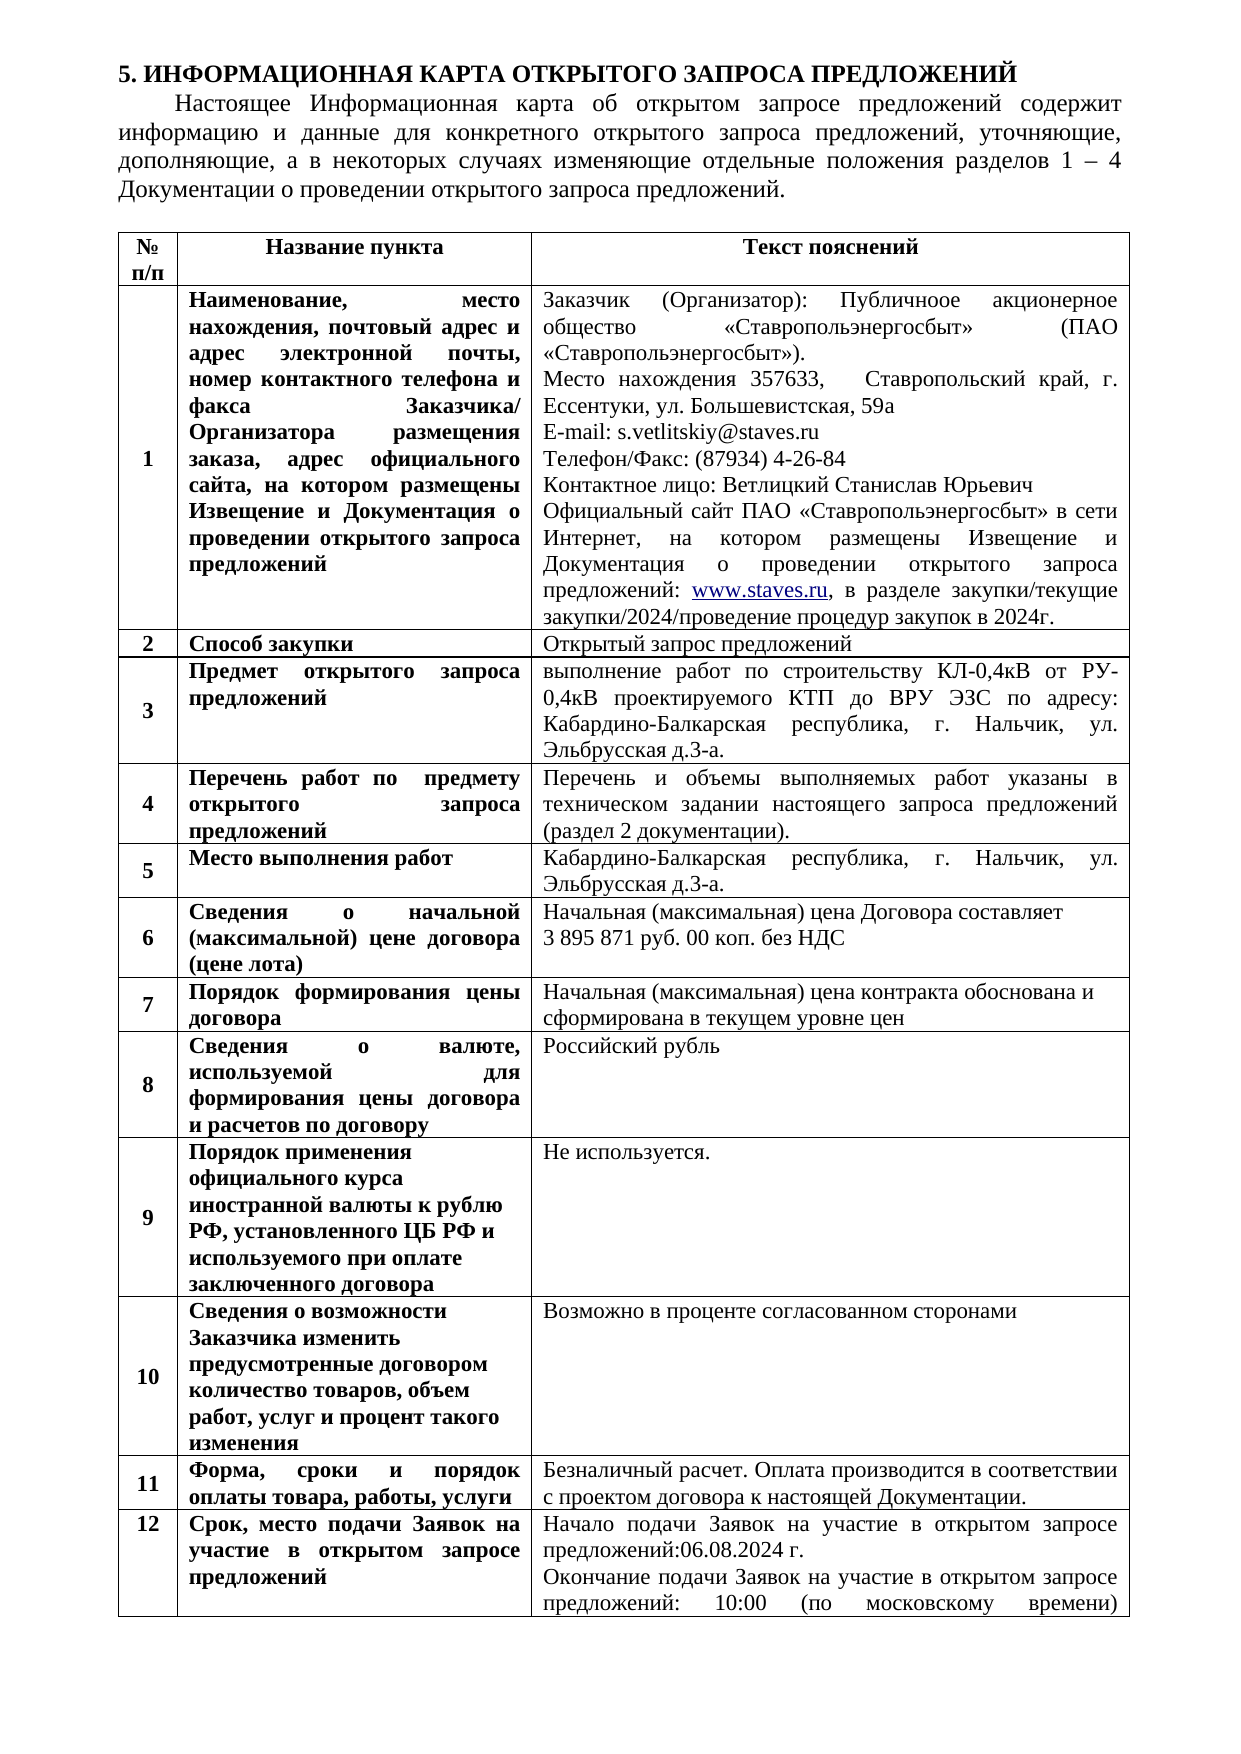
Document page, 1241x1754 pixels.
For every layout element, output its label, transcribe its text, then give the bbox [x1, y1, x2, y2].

table_cell 9 [119, 1138, 177, 1296]
table_cell выполнение работ по строительству КЛ-0,4кВ от РУ-0,4кВ проектируемого КТП до ВРУ ЭЗС по адресу: Кабардино-Балкарская республика, г. Нальчик, ул. Эльбрусская д.3-а. [532, 658, 1129, 763]
table_cell Сведения о валюте, используемой для формирования цены договора и расчетов по договору [178, 1032, 531, 1137]
table_cell Наименование, место нахождения, почтовый адрес и адрес электронной почты, номер контактного телефона и факса Заказчика/ Организатора размещения заказа, адрес официального сайта, на котором размещены Извещение и Документация о проведении открытого запроса предложений [178, 286, 531, 629]
table_cell Сведения о возможности Заказчика изменить предусмотренные договором количество товаров, объем работ, услуг и процент такого изменения [178, 1297, 531, 1455]
table_cell Предмет открытого запроса предложений [178, 658, 531, 763]
table_cell Место выполнения работ [178, 844, 531, 897]
table_cell Не используется. [532, 1138, 1129, 1296]
table_cell 7 [119, 978, 177, 1031]
table_cell Перечень работ по предмету открытого запроса предложений [178, 764, 531, 843]
table_cell 12 [119, 1510, 177, 1616]
table_cell 6 [119, 898, 177, 977]
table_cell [532, 1510, 1129, 1616]
text Настоящее Информационная карта об открытом запросе предложений содержит информацию и данные для конкретного открытого запроса предложений, уточняющие, дополняющие, а в некоторых случаях изменяющие отдельные положения разделов 1 – 4 Документации о проведении открытого запроса предложений. [118, 88, 1122, 203]
table_cell Порядок применения официального курса иностранной валюты к рублю РФ, установленного ЦБ РФ и используемого при оплате заключенного договора [178, 1138, 531, 1296]
table_cell Перечень и объемы выполняемых работ указаны в техническом задании настоящего запроса предложений (раздел 2 документации). [532, 764, 1129, 843]
table_cell Сведения о начальной (максимальной) цене договора (цене лота) [178, 898, 531, 977]
table_cell 3 [119, 658, 177, 763]
table_cell 8 [119, 1032, 177, 1137]
table_cell Начальная (максимальная) цена контракта обоснована и сформирована в текущем уровне цен [532, 978, 1129, 1031]
table_cell 11 [119, 1456, 177, 1509]
table_header Текст пояснений [532, 233, 1129, 285]
table_cell Порядок формирования цены договора [178, 978, 531, 1031]
table_cell Заказчик (Организатор): Публичноое акционерное общество «Ставропольэнергосбыт» (ПАО «Ставропольэнергосбыт»). Место нахождения 357633, Ставропольский край, г. Ессентуки, ул. Большевистская, 59а E-mail: s.vetlitskiy@staves.ru Телефон/Факс: (87934) 4-26-84 Контактное лицо: Ветлицкий Станислав Юрьевич Официальный сайт ПАО «Ставропольэнергосбыт» в сети Интернет, на котором размещены Извещение и Документация о проведении открытого запроса предложений: www.staves.ru, в разделе закупки/текущие закупки/2024/проведение процедур закупок в 2024г. [532, 286, 1129, 629]
table_cell 2 [119, 630, 177, 656]
table_cell Открытый запрос предложений [532, 630, 1129, 656]
table_cell Возможно в проценте согласованном сторонами [532, 1297, 1129, 1455]
table_cell 10 [119, 1297, 177, 1455]
table_cell Начальная (максимальная) цена Договора составляет 3 895 871 руб. 00 коп. без НДС [532, 898, 1129, 977]
table_cell Кабардино-Балкарская республика, г. Нальчик, ул. Эльбрусская д.3-а. [532, 844, 1129, 897]
table_cell Российский рубль [532, 1032, 1129, 1137]
table_cell 4 [119, 764, 177, 843]
table_cell Безналичный расчет. Оплата производится в соответствии с проектом договора к настоящей Документации. [532, 1456, 1129, 1509]
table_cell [178, 1510, 531, 1616]
table_header Название пункта [178, 233, 531, 285]
table_header № п/п [119, 233, 177, 285]
table_cell Форма, сроки и порядок оплаты товара, работы, услуги [178, 1456, 531, 1509]
table_cell 1 [119, 286, 177, 629]
table_cell 5 [119, 844, 177, 897]
text 5. ИНФОРМАЦИОННАЯ КАРТА ОТКРЫТОГО ЗАПРОСА ПРЕДЛОЖЕНИЙ [118, 59, 1122, 88]
table_cell Способ закупки [178, 630, 531, 656]
